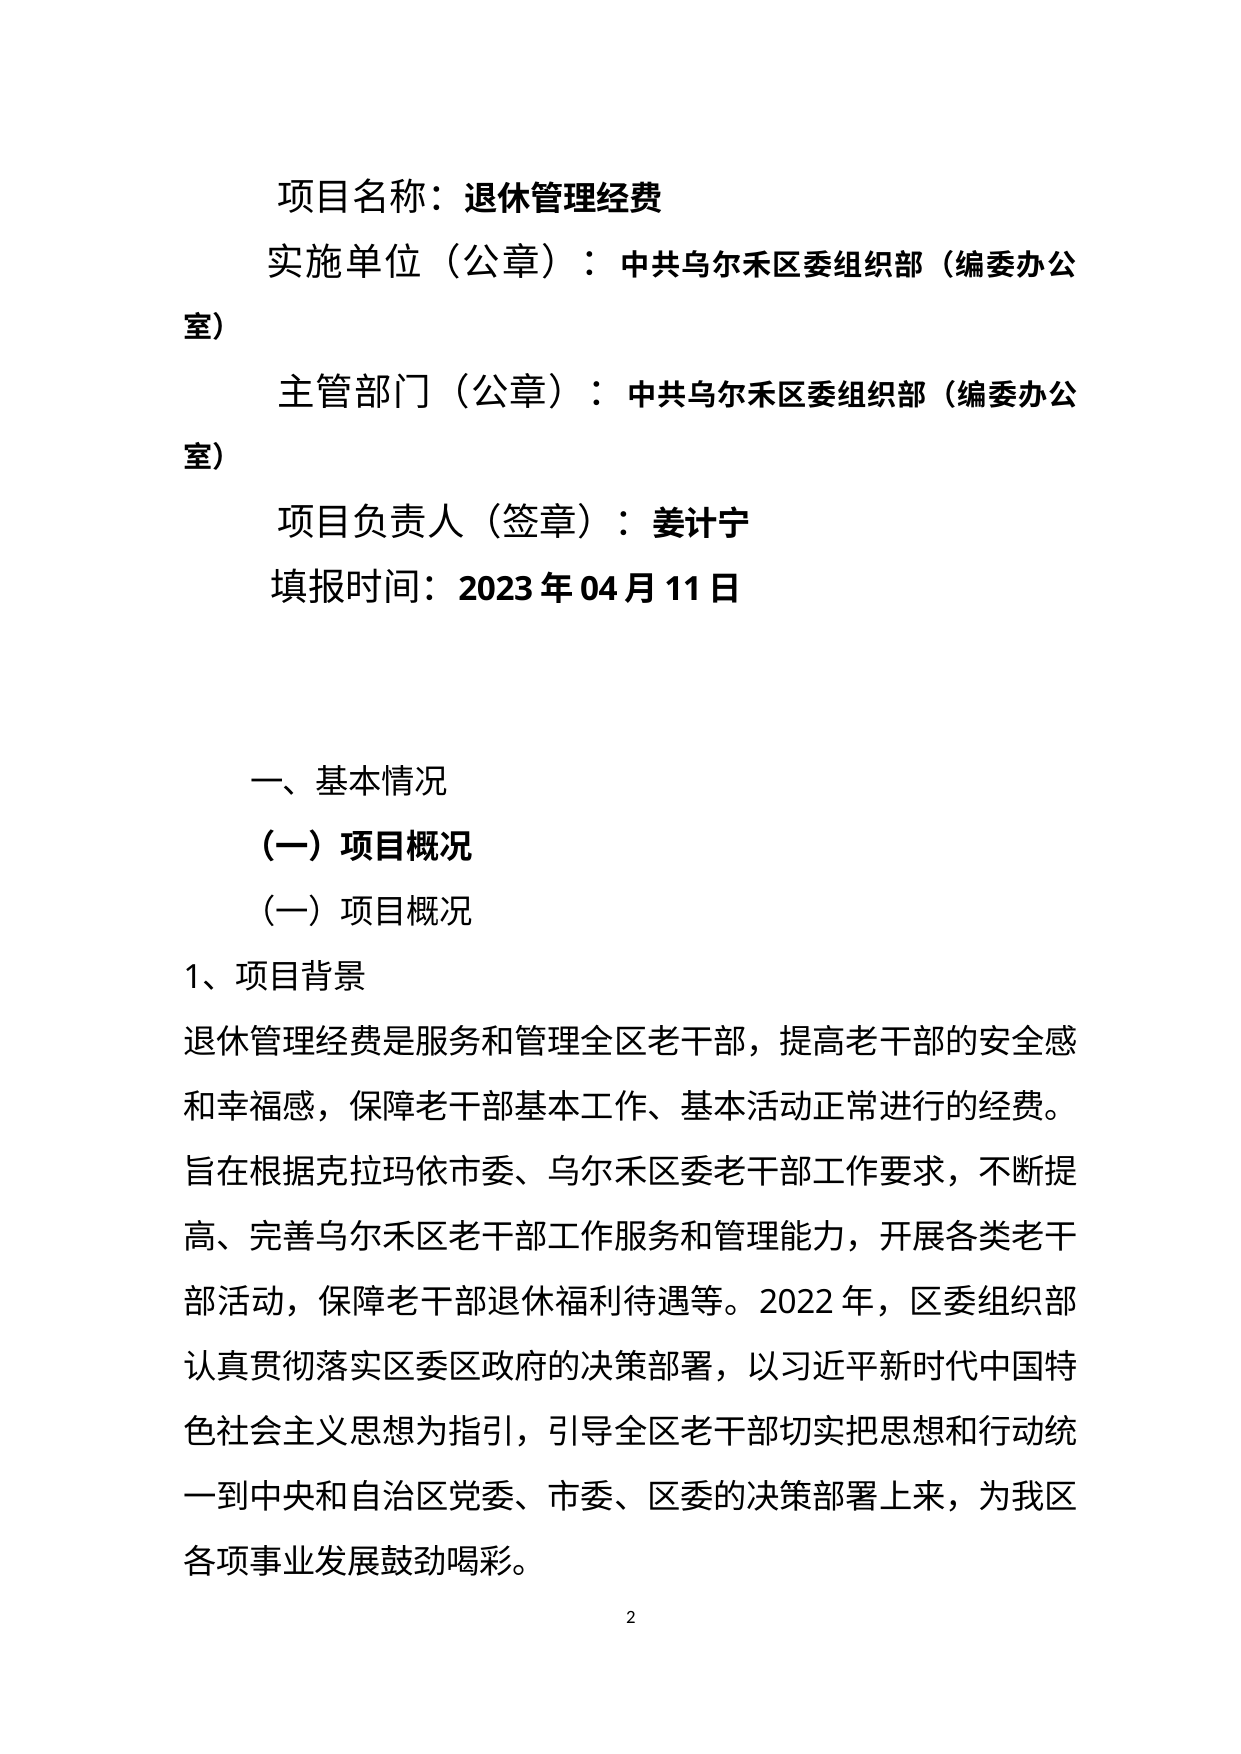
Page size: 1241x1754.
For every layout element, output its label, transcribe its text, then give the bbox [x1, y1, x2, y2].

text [183, 877, 1078, 1592]
text 一、基本情况 [183, 747, 1078, 812]
text 主管部门（公章）：中共乌尔禾区委组织部（编委办公室） [183, 357, 1078, 487]
text 项目负责人（签章）：姜计宁 [183, 487, 1078, 552]
text 填报时间：2023年04月11日 [211, 552, 1078, 617]
text 项目名称：退休管理经费 [183, 162, 1078, 227]
text （一）项目概况 [183, 812, 1078, 877]
text 实施单位（公章）：中共乌尔禾区委组织部（编委办公室） [183, 227, 1078, 357]
